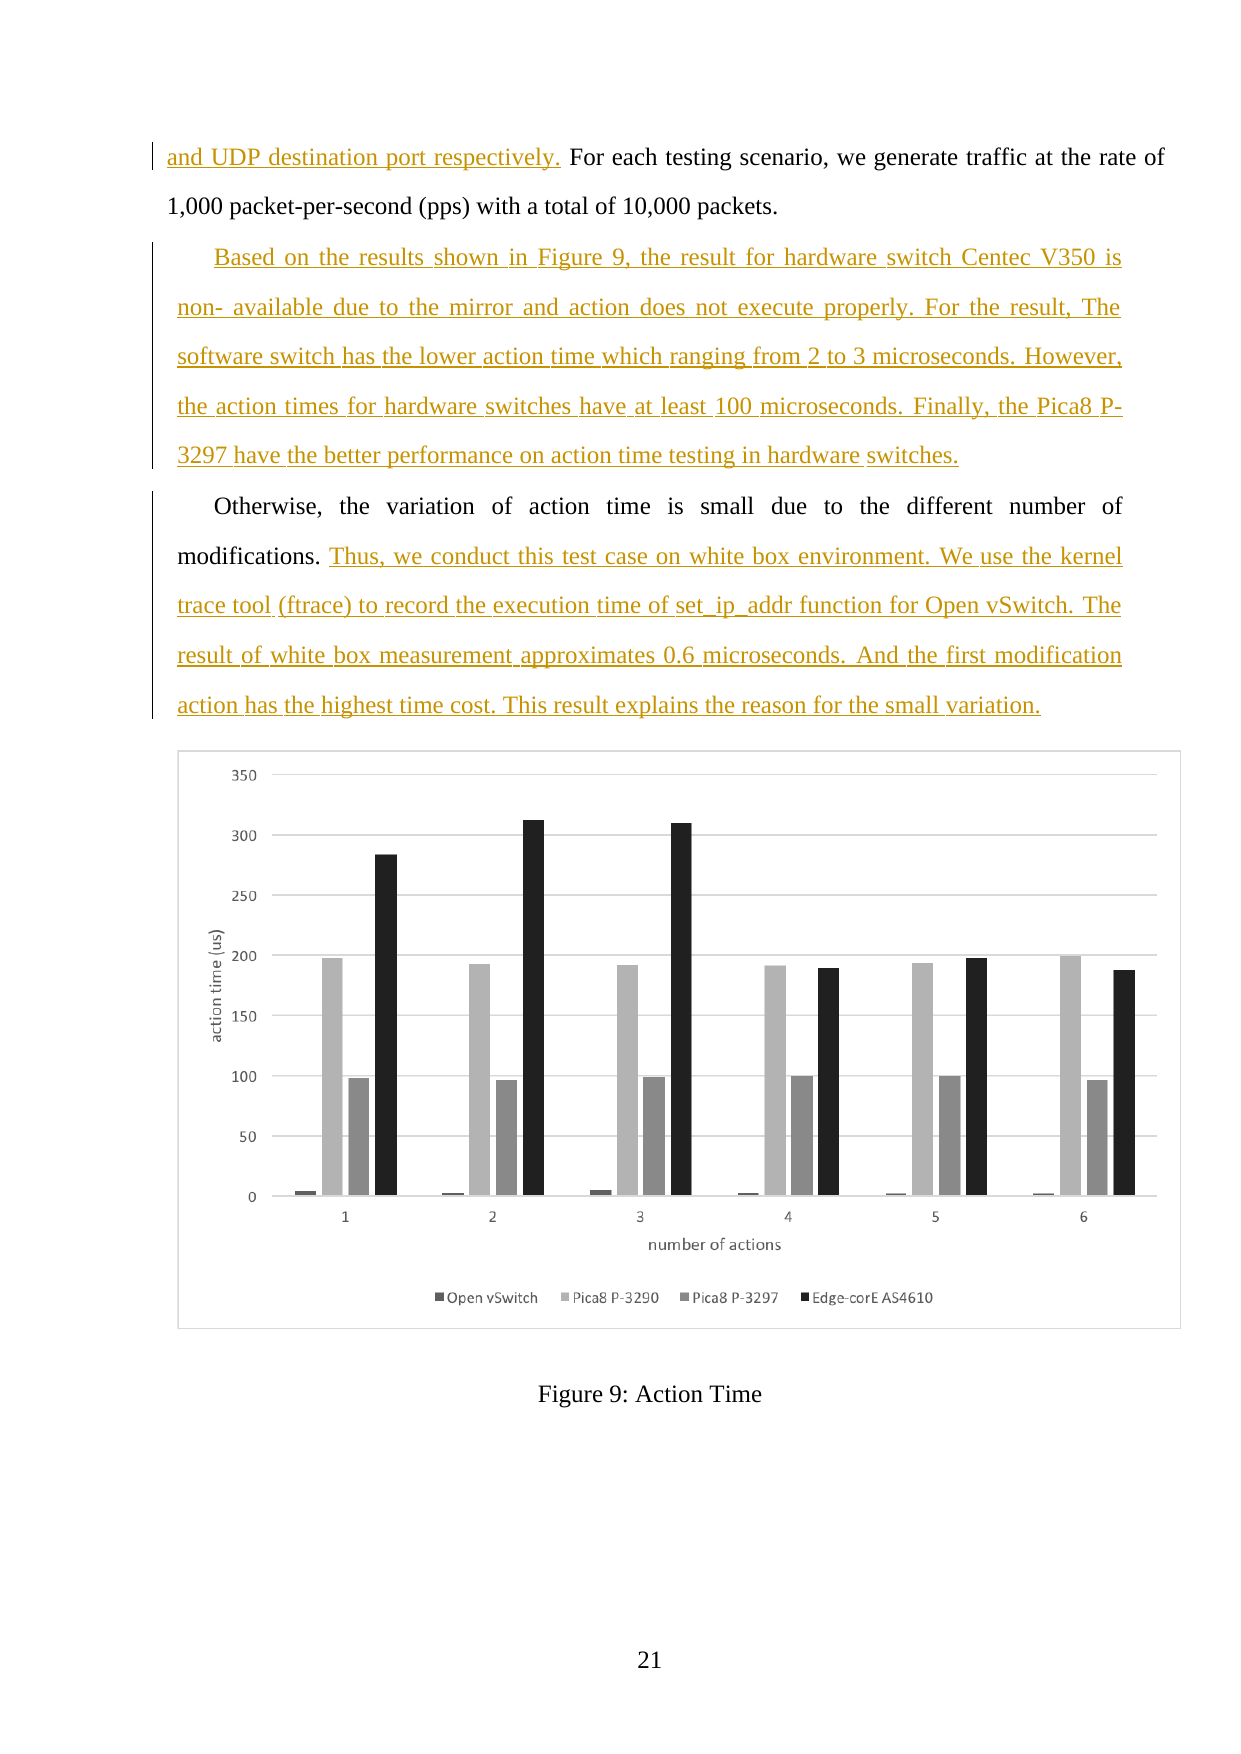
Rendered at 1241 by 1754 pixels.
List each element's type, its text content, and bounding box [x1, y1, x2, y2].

picture [177, 750, 1181, 1329]
text Otherwise, the variation of action time is small due to the different number of modifications. [177, 491, 1122, 719]
text Figure 9: Action Time [536, 1379, 764, 1408]
text For each testing scenario, we generate traffic at the rate of 1,000 packet-per-second (pps) with a total of 10,000 packets. [167, 142, 1166, 220]
